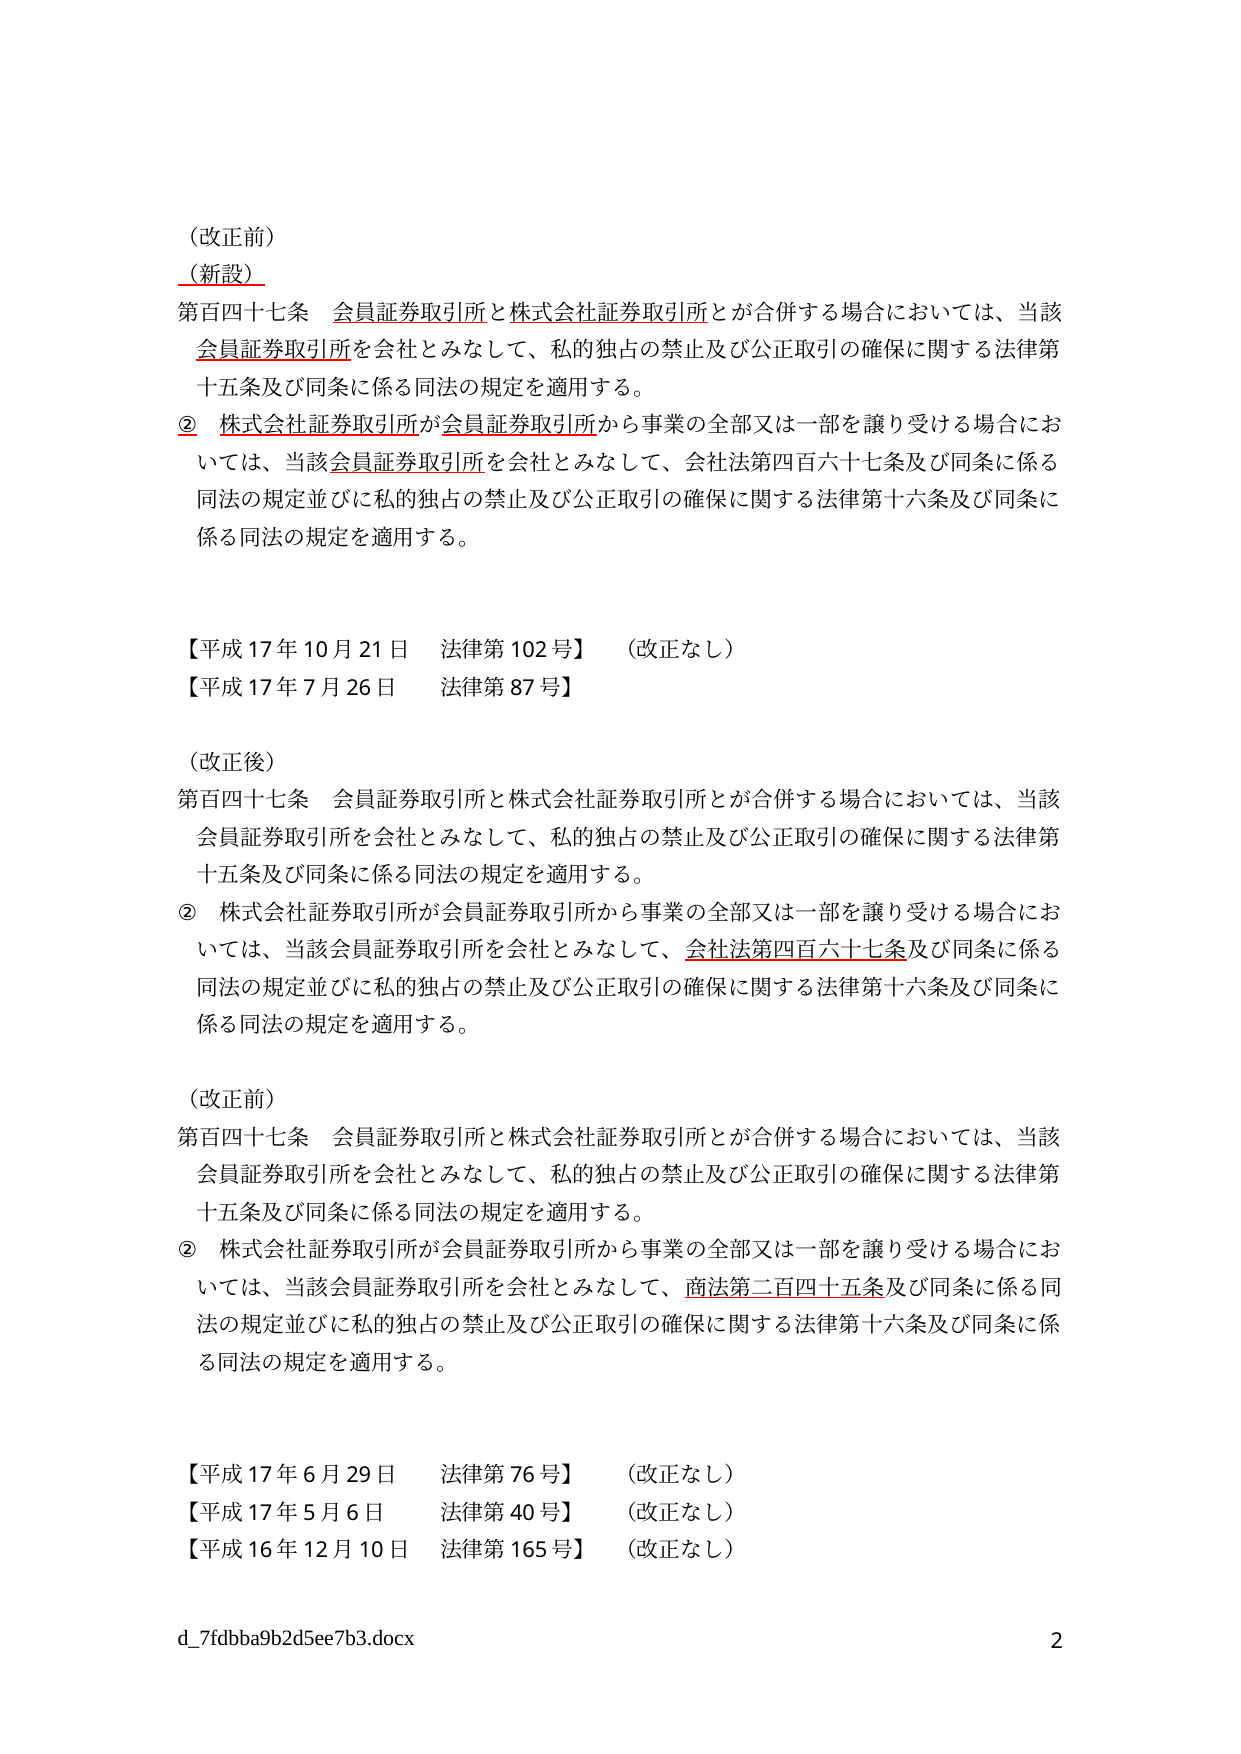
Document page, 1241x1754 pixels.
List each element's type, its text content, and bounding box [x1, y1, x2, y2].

text 第百四十七条 会員証券取引所と株式会社証券取引所とが合併する場合においては、当該会員証券取引所を会社とみなして、私的独占の禁止及び公正取引の確保に関する法律第十五条及び同条に係る同法の規定を適用する。 [177, 779, 1063, 892]
text 【平成17年7月26日 法律第87号】 [177, 667, 1063, 704]
text ② 株式会社証券取引所が会員証券取引所から事業の全部又は一部を譲り受ける場合においては、当該会員証券取引所を会社とみなして、商法第二百四十五条及び同条に係る同法の規定並びに私的独占の禁止及び公正取引の確保に関する法律第十六条及び同条に係る同法の規定を適用する。 [177, 1229, 1063, 1379]
text 第百四十七条 会員証券取引所と株式会社証券取引所とが合併する場合においては、当該会員証券取引所を会社とみなして、私的独占の禁止及び公正取引の確保に関する法律第十五条及び同条に係る同法の規定を適用する。 [177, 1117, 1063, 1229]
text ② 株式会社証券取引所が会員証券取引所から事業の全部又は一部を譲り受ける場合においては、当該会員証券取引所を会社とみなして、会社法第四百六十七条及び同条に係る同法の規定並びに私的独占の禁止及び公正取引の確保に関する法律第十六条及び同条に係る同法の規定を適用する。 [177, 892, 1063, 1042]
text 【平成16年12月10日 法律第165号】 （改正なし） [177, 1529, 1063, 1567]
text 【平成17年10月21日 法律第102号】 （改正なし） [177, 629, 1063, 667]
text 【平成17年5月6日 法律第40号】 （改正なし） [177, 1492, 1063, 1529]
text 第百四十七条 会員証券取引所と株式会社証券取引所とが合併する場合においては、当該会員証券取引所を会社とみなして、私的独占の禁止及び公正取引の確保に関する法律第十五条及び同条に係る同法の規定を適用する。 [177, 292, 1063, 404]
text ② 株式会社証券取引所が会員証券取引所から事業の全部又は一部を譲り受ける場合においては、当該会員証券取引所を会社とみなして、会社法第四百六十七条及び同条に係る同法の規定並びに私的独占の禁止及び公正取引の確保に関する法律第十六条及び同条に係る同法の規定を適用する。 [177, 404, 1063, 554]
text （新設） [177, 254, 1063, 292]
text （改正後） [177, 742, 1063, 779]
text （改正前） [177, 1079, 1063, 1117]
text （改正前） [177, 217, 1063, 254]
text 【平成17年6月29日 法律第76号】 （改正なし） [177, 1454, 1063, 1492]
